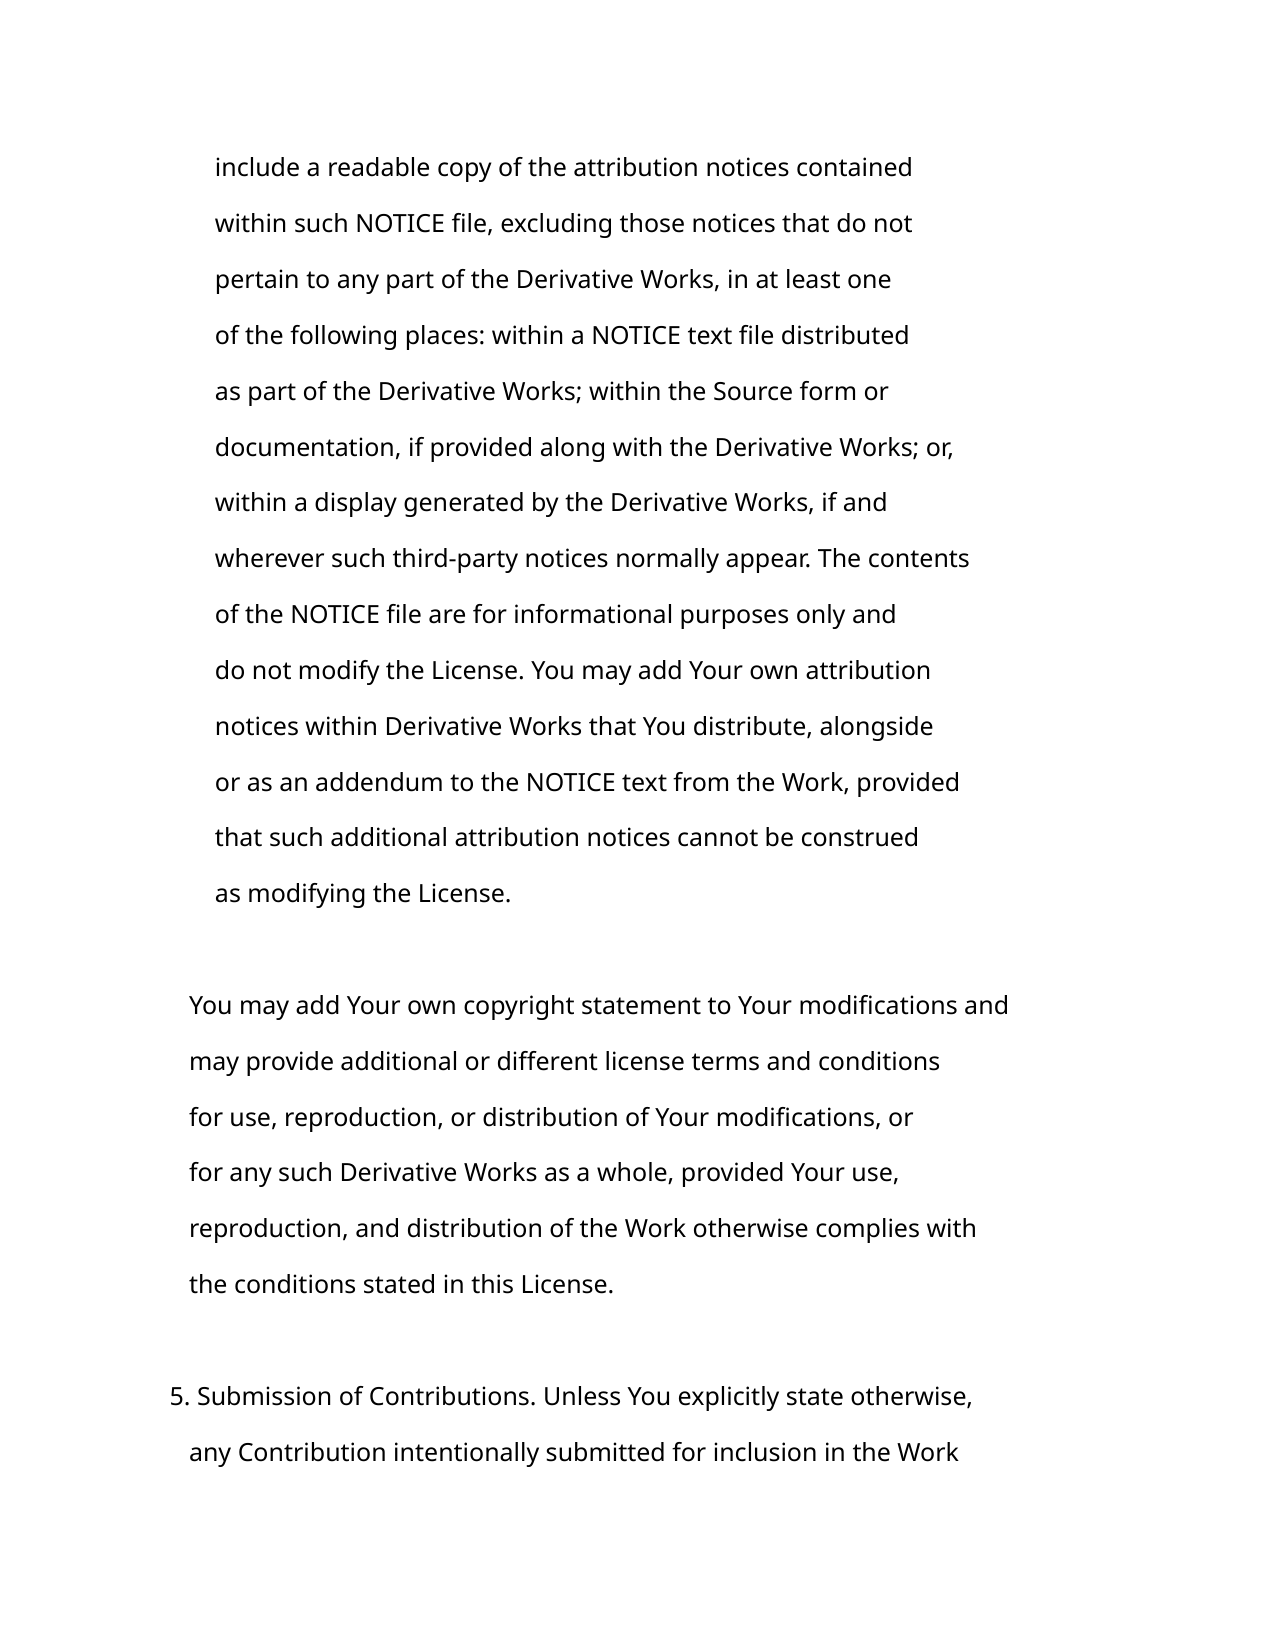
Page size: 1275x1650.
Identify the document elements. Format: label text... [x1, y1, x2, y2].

text include a readable copy of the attribution notices contained [150, 150, 1125, 184]
text for any such Derivative Works as a whole, provided Your use, [150, 1155, 1125, 1189]
text documentation, if provided along with the Derivative Works; or, [150, 429, 1125, 463]
text pertain to any part of the Derivative Works, in at least one [150, 262, 1125, 296]
text of the NOTICE file are for informational purposes only and [150, 597, 1125, 631]
text of the following places: within a NOTICE text file distributed [150, 317, 1125, 352]
text for use, reproduction, or distribution of Your modifications, or [150, 1099, 1125, 1133]
text the conditions stated in this License. [150, 1267, 1125, 1301]
text wherever such third-party notices normally appear. The contents [150, 541, 1125, 575]
text as modifying the License. [150, 876, 1125, 910]
text or as an addendum to the NOTICE text from the Work, provided [150, 764, 1125, 798]
text reproduction, and distribution of the Work otherwise complies with [150, 1211, 1125, 1245]
text You may add Your own copyright statement to Your modifications and [150, 987, 1125, 1022]
text as part of the Derivative Works; within the Source form or [150, 373, 1125, 407]
text 5. Submission of Contributions. Unless You explicitly state otherwise, [150, 1378, 1125, 1412]
text within a display generated by the Derivative Works, if and [150, 485, 1125, 519]
text within such NOTICE file, excluding those notices that do not [150, 206, 1125, 240]
text that such additional attribution notices cannot be construed [150, 820, 1125, 854]
text do not modify the License. You may add Your own attribution [150, 652, 1125, 687]
text notices within Derivative Works that You distribute, alongside [150, 708, 1125, 742]
text may provide additional or different license terms and conditions [150, 1043, 1125, 1077]
text any Contribution intentionally submitted for inclusion in the Work [150, 1434, 1125, 1468]
